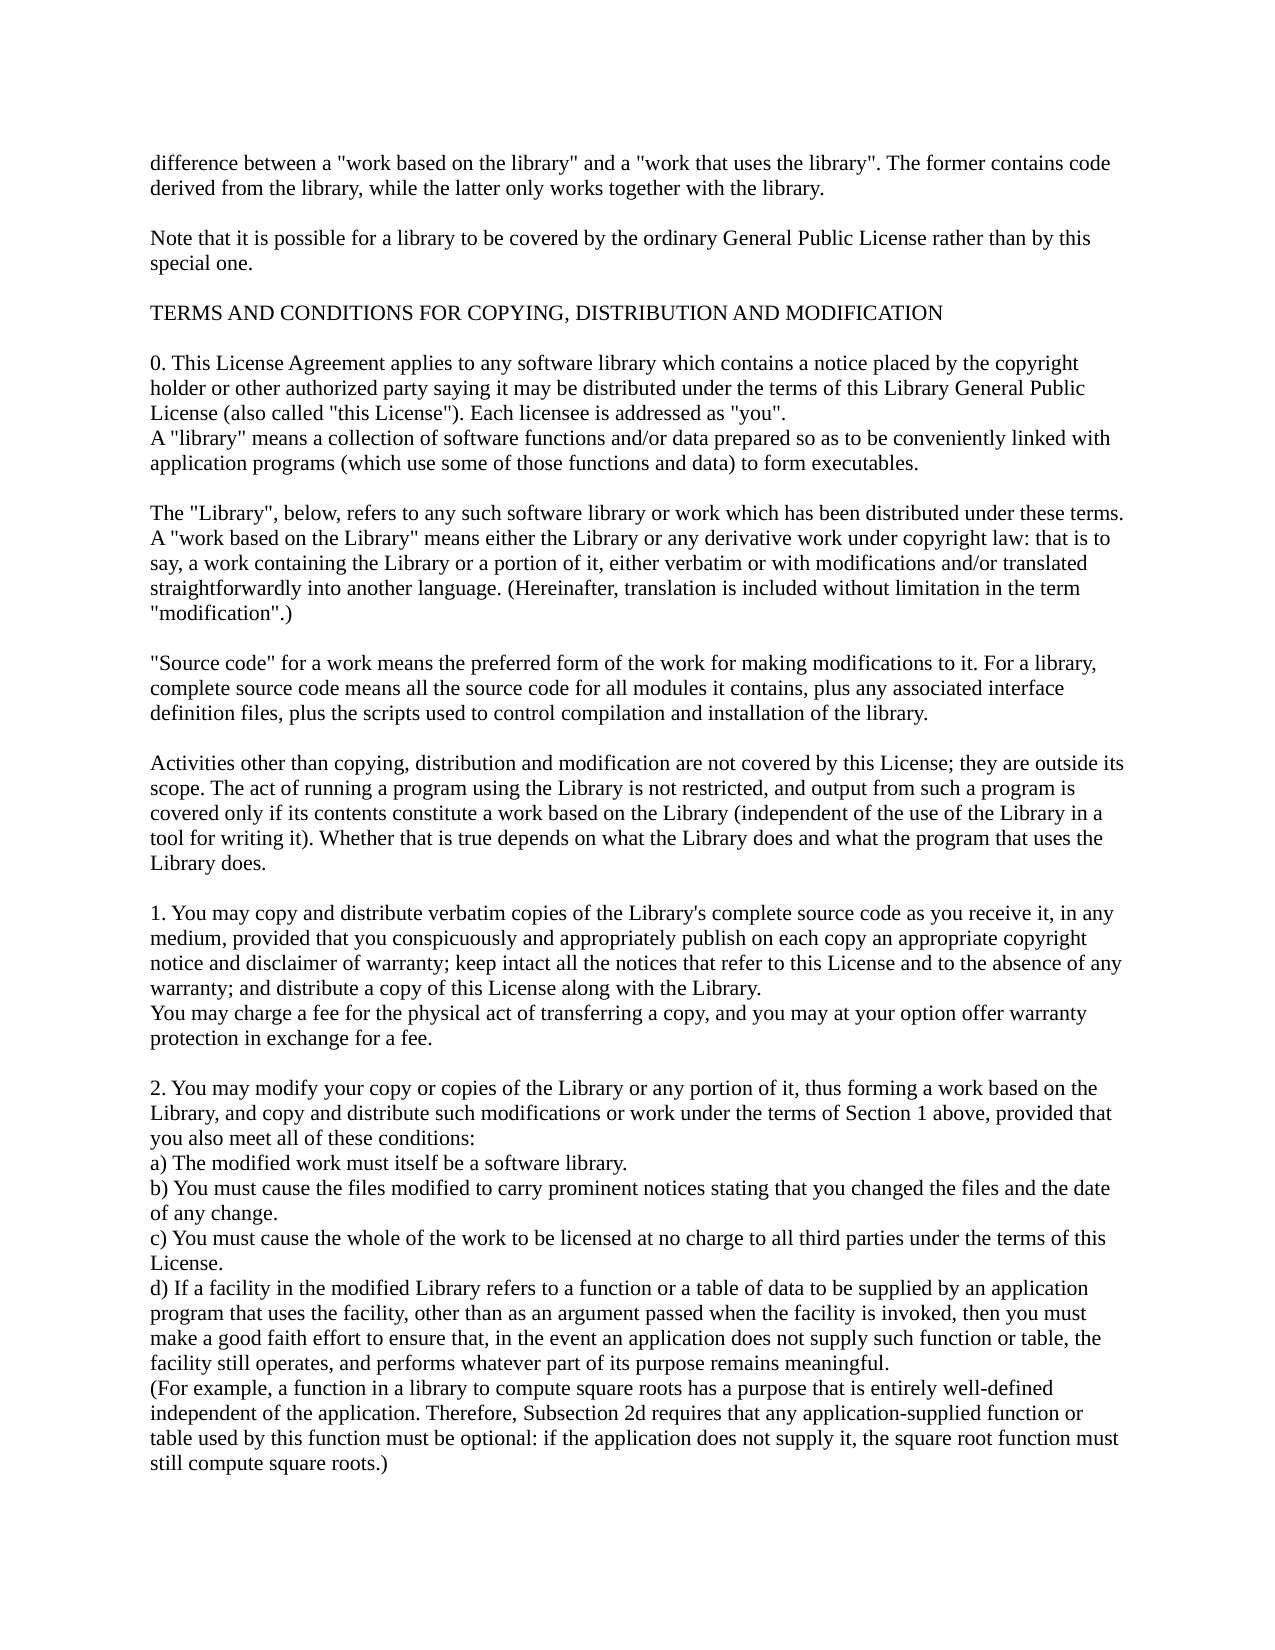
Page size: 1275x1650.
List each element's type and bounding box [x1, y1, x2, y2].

text [150, 150, 1125, 1500]
